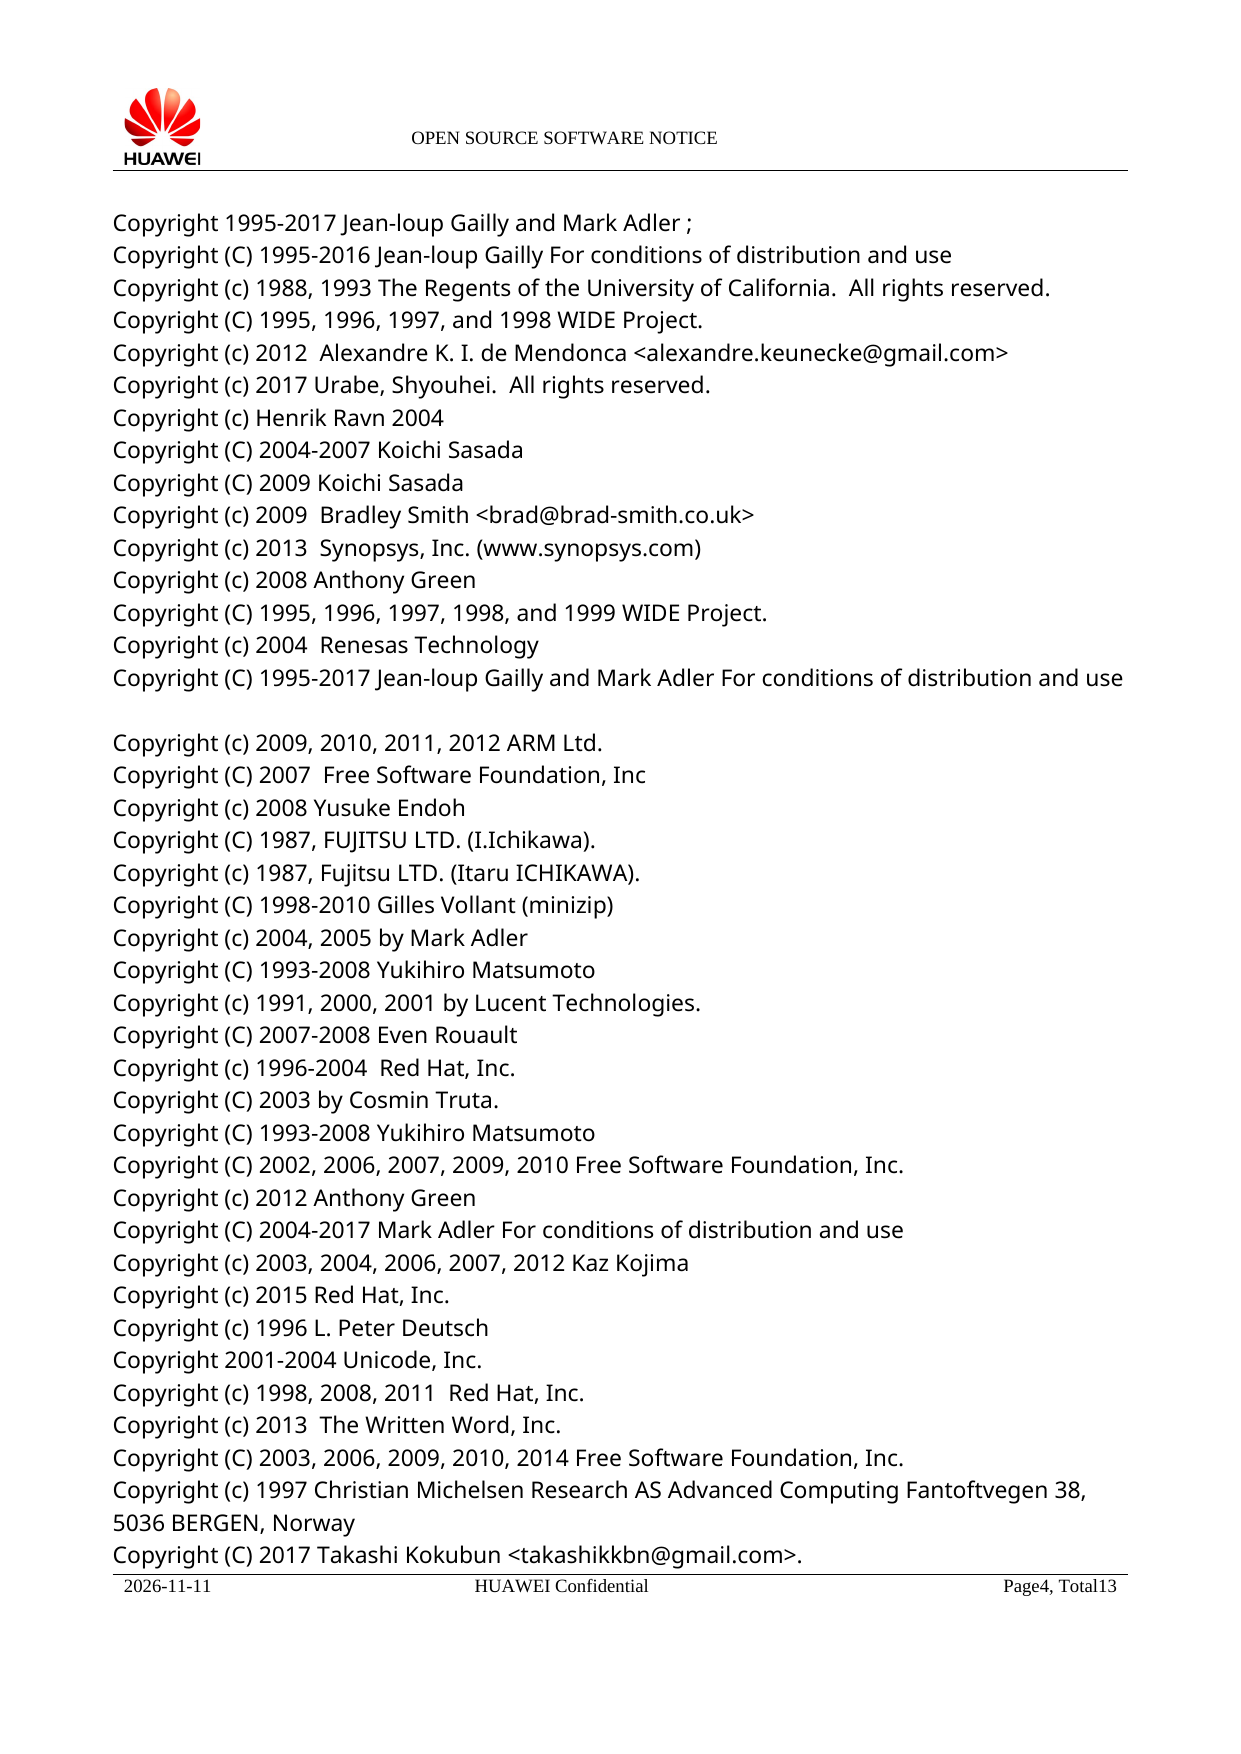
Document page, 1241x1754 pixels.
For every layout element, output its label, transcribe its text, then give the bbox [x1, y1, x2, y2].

picture [124, 88, 201, 165]
